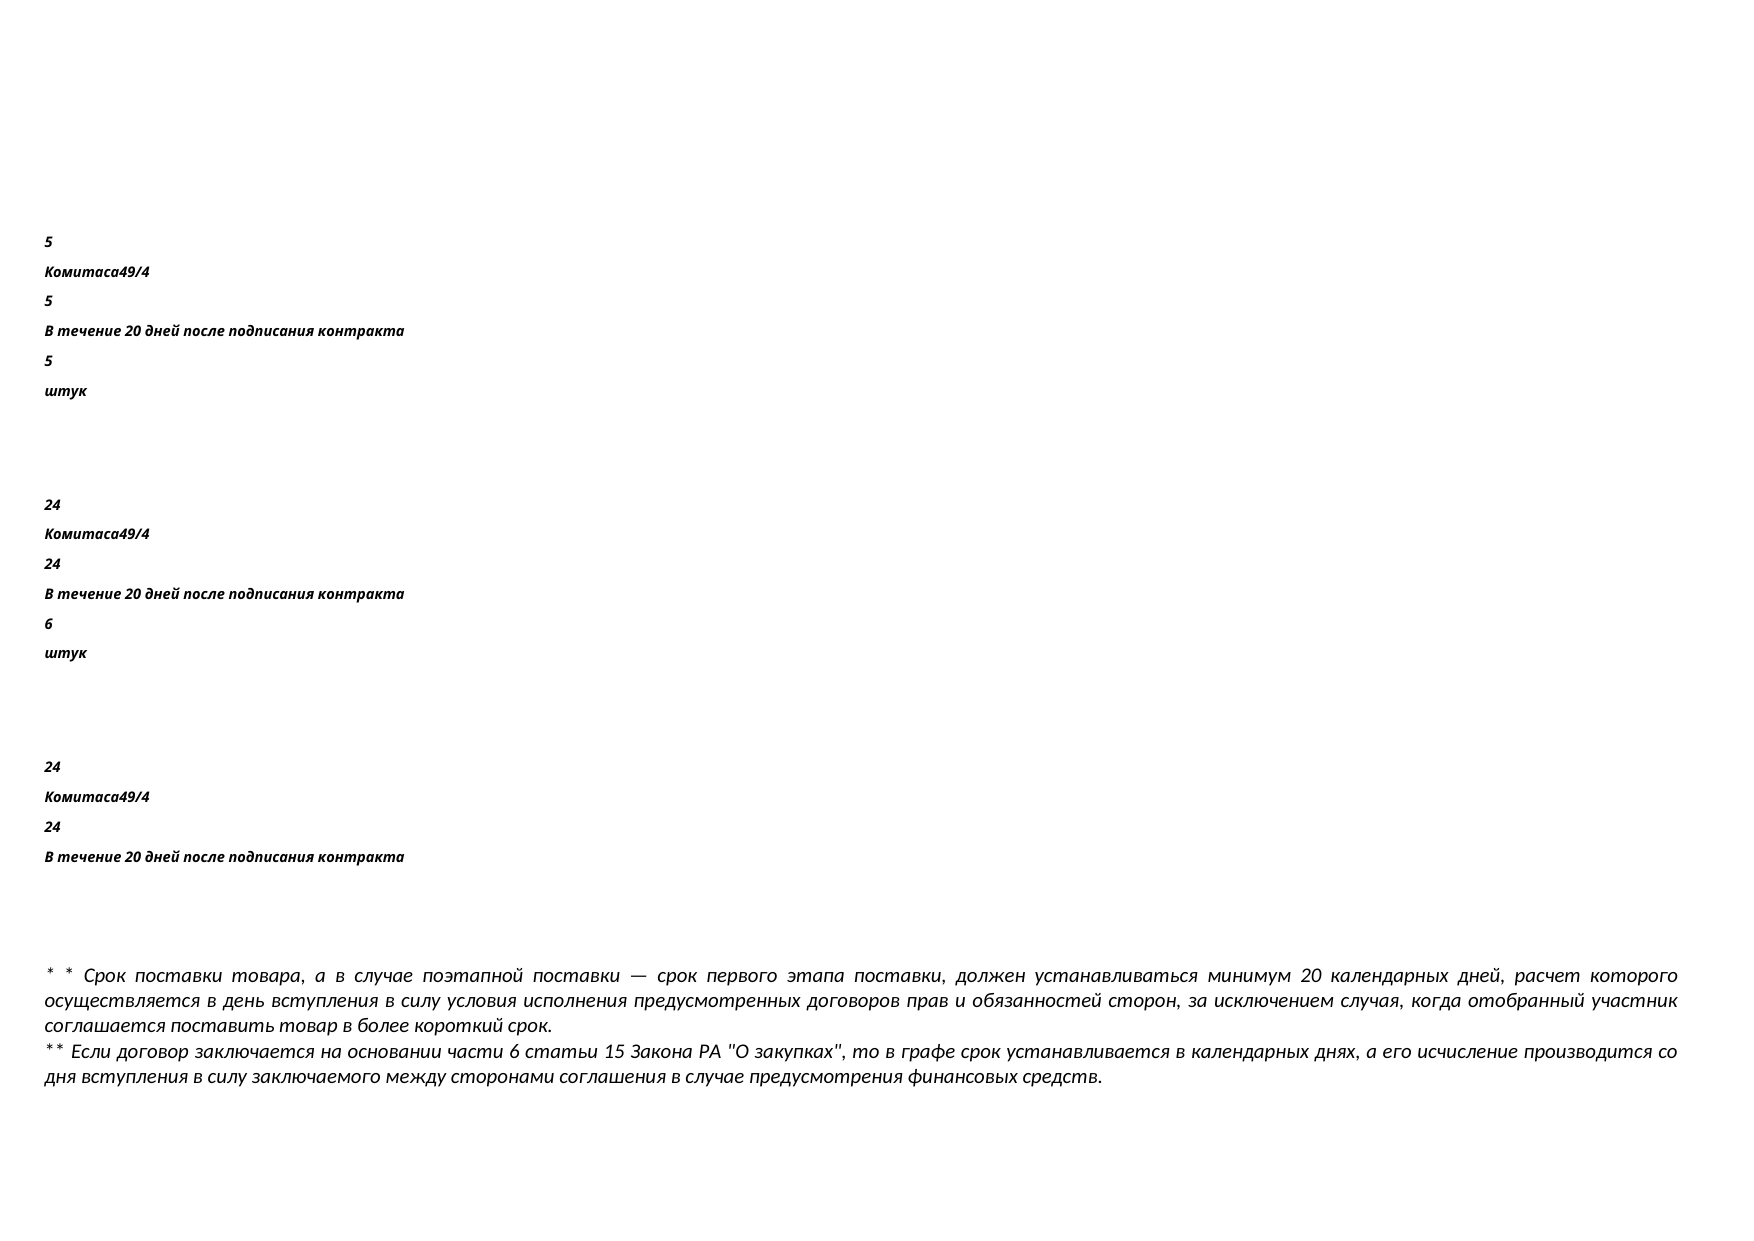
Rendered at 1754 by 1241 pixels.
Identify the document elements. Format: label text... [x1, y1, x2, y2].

text ** Если договор заключается на основании части 6 статьи 15 Закона РА "О закупках", то в графе срок устанавливается в календарных днях, а его исчисление производится со дня вступления в силу заключаемого между сторонами соглашения в случае предусмотрения финансовых средств. [44, 1038, 1680, 1089]
text * * Срок поставки товара, а в случае поэтапной поставки — срок первого этапа поставки, должен устанавливаться минимум 20 календарных дней, расчет которого осуществляется в день вступления в силу условия исполнения предусмотренных договоров прав и обязанностей сторон, за исключением случая, когда отобранный участник соглашается поставить товар в более короткий срок. [44, 962, 1680, 1038]
